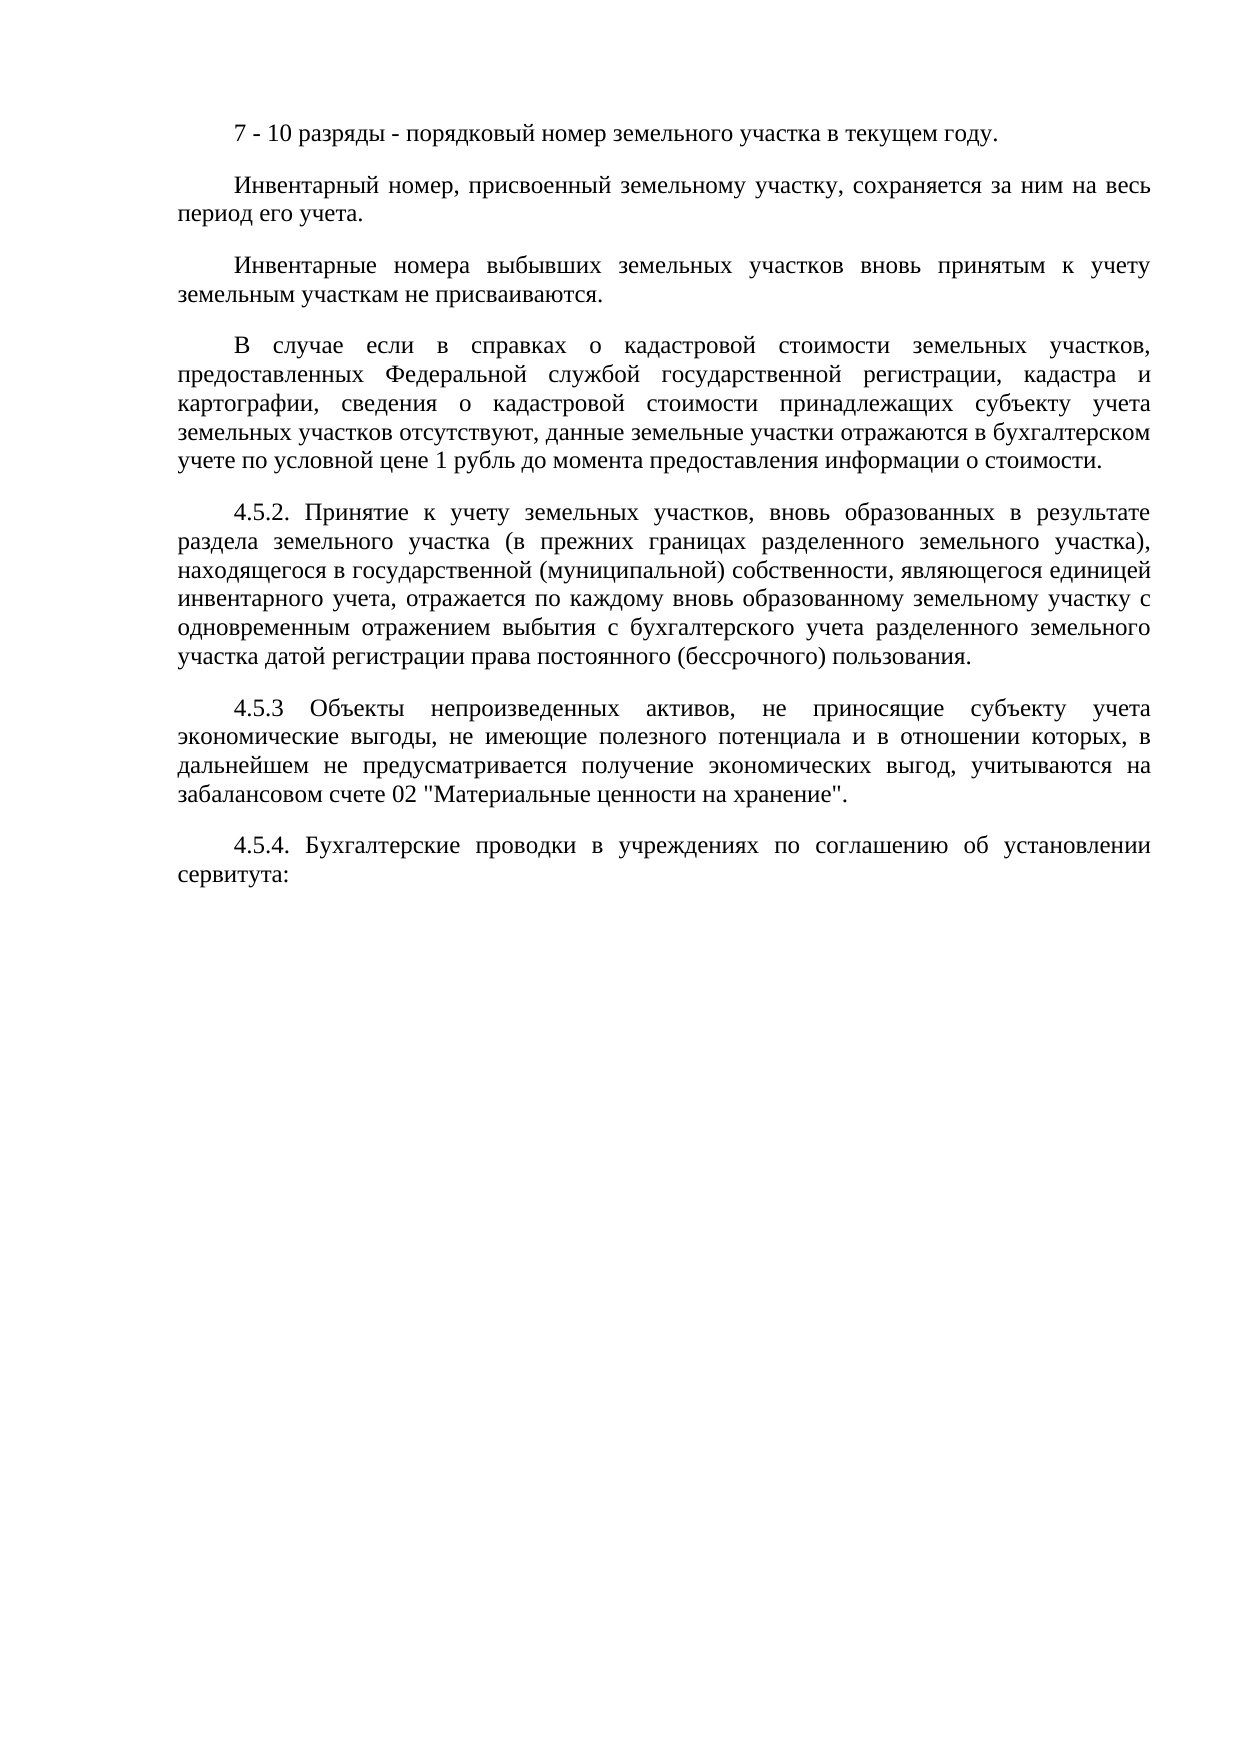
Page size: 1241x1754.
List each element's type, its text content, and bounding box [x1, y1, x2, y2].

text Инвентарные номера выбывших земельных участков вновь принятым к учету земельным участкам не присваиваются. [177, 250, 1152, 308]
text 4.5.4. Бухгалтерские проводки в учреждениях по соглашению об установлении сервитута: [177, 831, 1152, 888]
text 7 - 10 разряды - порядковый номер земельного участка в текущем году. [177, 118, 1152, 147]
text В случае если в справках о кадастровой стоимости земельных участков, предоставленных Федеральной службой государственной регистрации, кадастра и картографии, сведения о кадастровой стоимости принадлежащих субъекту учета земельных участков отсутствуют, данные земельные участки отражаются в бухгалтерском учете по условной цене 1 рубль до момента предоставления информации о стоимости. [177, 331, 1152, 474]
text Инвентарный номер, присвоенный земельному участку, сохраняется за ним на весь период его учета. [177, 170, 1152, 227]
text 4.5.2. Принятие к учету земельных участков, вновь образованных в результате раздела земельного участка (в прежних границах разделенного земельного участка), находящегося в государственной (муниципальной) собственности, являющегося единицей инвентарного учета, отражается по каждому вновь образованному земельному участку с одновременным отражением выбытия с бухгалтерского учета разделенного земельного участка датой регистрации права постоянного (бессрочного) пользования. [177, 497, 1152, 670]
text 4.5.3 Объекты непроизведенных активов, не приносящие субъекту учета экономические выгоды, не имеющие полезного потенциала и в отношении которых, в дальнейшем не предусматривается получение экономических выгод, учитываются на забалансовом счете 02 "Материальные ценности на хранение". [177, 693, 1152, 808]
